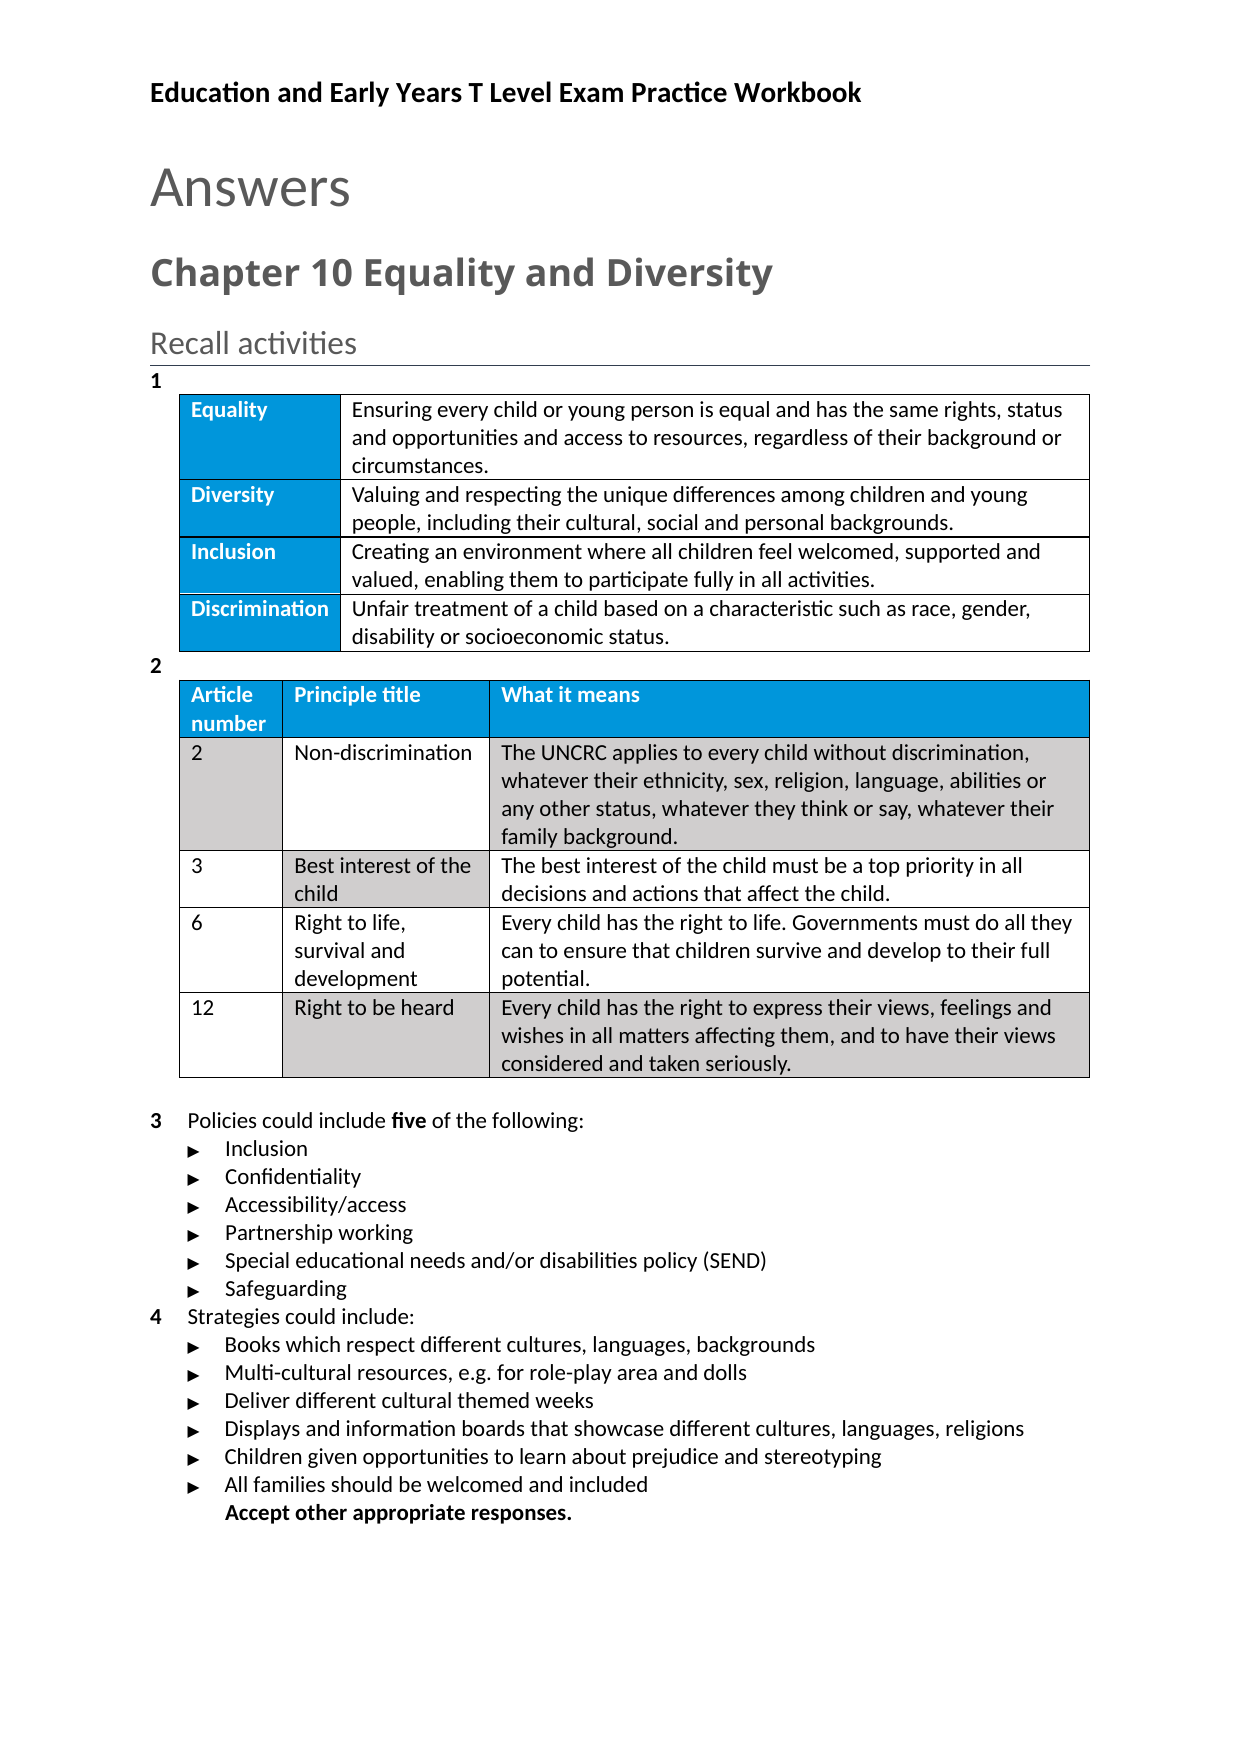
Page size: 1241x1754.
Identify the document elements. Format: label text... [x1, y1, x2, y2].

list Deliver different cultural themed weeks [187, 1386, 1090, 1414]
table_header What it means [490, 681, 1089, 737]
list Books which respect different cultures, languages, backgrounds [187, 1330, 1090, 1358]
list All families should be welcomed and included [187, 1470, 1090, 1498]
list Confidentiality [187, 1162, 1090, 1190]
list Strategies could include: [150, 1302, 1090, 1330]
table_cell Non-discrimination [283, 738, 489, 850]
table_header Principle title [283, 681, 489, 737]
table_cell Creating an environment where all children feel welcomed, supported and valued, enabling them to participate fully in all activities. [341, 538, 1089, 593]
list Displays and information boards that showcase different cultures, languages, religions [187, 1414, 1090, 1442]
text Chapter 10 Equality and Diversity [150, 246, 1090, 297]
table_cell Every child has the right to express their views, feelings and wishes in all matters affecting them, and to have their views considered and taken seriously. [490, 993, 1089, 1077]
list Accept other appropriate responses. [225, 1498, 1090, 1526]
list Multi-cultural resources, e.g. for role-play area and dolls [187, 1358, 1090, 1386]
table_header Ensuring every child or young person is equal and has the same rights, status and opportunities and access to resources, regardless of their background or circumstances. [341, 395, 1089, 479]
table_cell Right to be heard [283, 993, 489, 1077]
text Recall activities [150, 322, 1090, 365]
list Partnership working [187, 1218, 1090, 1246]
list Special educational needs and/or disabilities policy (SEND) [187, 1246, 1090, 1274]
table_cell 2 [180, 738, 282, 850]
table_cell 6 [180, 908, 282, 992]
table_cell Every child has the right to life. Governments must do all they can to ensure that children survive and develop to their full potential. [490, 908, 1089, 992]
table_header Article number [180, 681, 282, 737]
table_cell The best interest of the child must be a top priority in all decisions and actions that affect the child. [490, 851, 1089, 907]
table_cell Discrimination [180, 595, 340, 651]
table_cell 3 [180, 851, 282, 907]
list Inclusion [187, 1134, 1090, 1162]
table_cell Valuing and respecting the unique differences among children and young people, including their cultural, social and personal backgrounds. [341, 480, 1089, 536]
list Safeguarding [187, 1274, 1090, 1302]
table_cell Inclusion [180, 538, 340, 593]
table_cell Right to life, survival and development [283, 908, 489, 992]
table_cell The UNCRC applies to every child without discrimination, whatever their ethnicity, sex, religion, language, abilities or any other status, whatever they think or say, whatever their family background. [490, 738, 1089, 850]
table_cell 12 [180, 993, 282, 1077]
table_cell Best interest of the child [283, 851, 489, 907]
text Answers [150, 150, 1090, 221]
list Children given opportunities to learn about prejudice and stereotyping [187, 1442, 1090, 1470]
table_cell Unfair treatment of a child based on a characteristic such as race, gender, disability or socioeconomic status. [341, 595, 1089, 651]
list Accessibility/access [187, 1190, 1090, 1218]
table_cell Diversity [180, 480, 340, 536]
list Policies could include five of the following: [150, 1106, 1090, 1134]
table_header Equality [180, 395, 340, 479]
